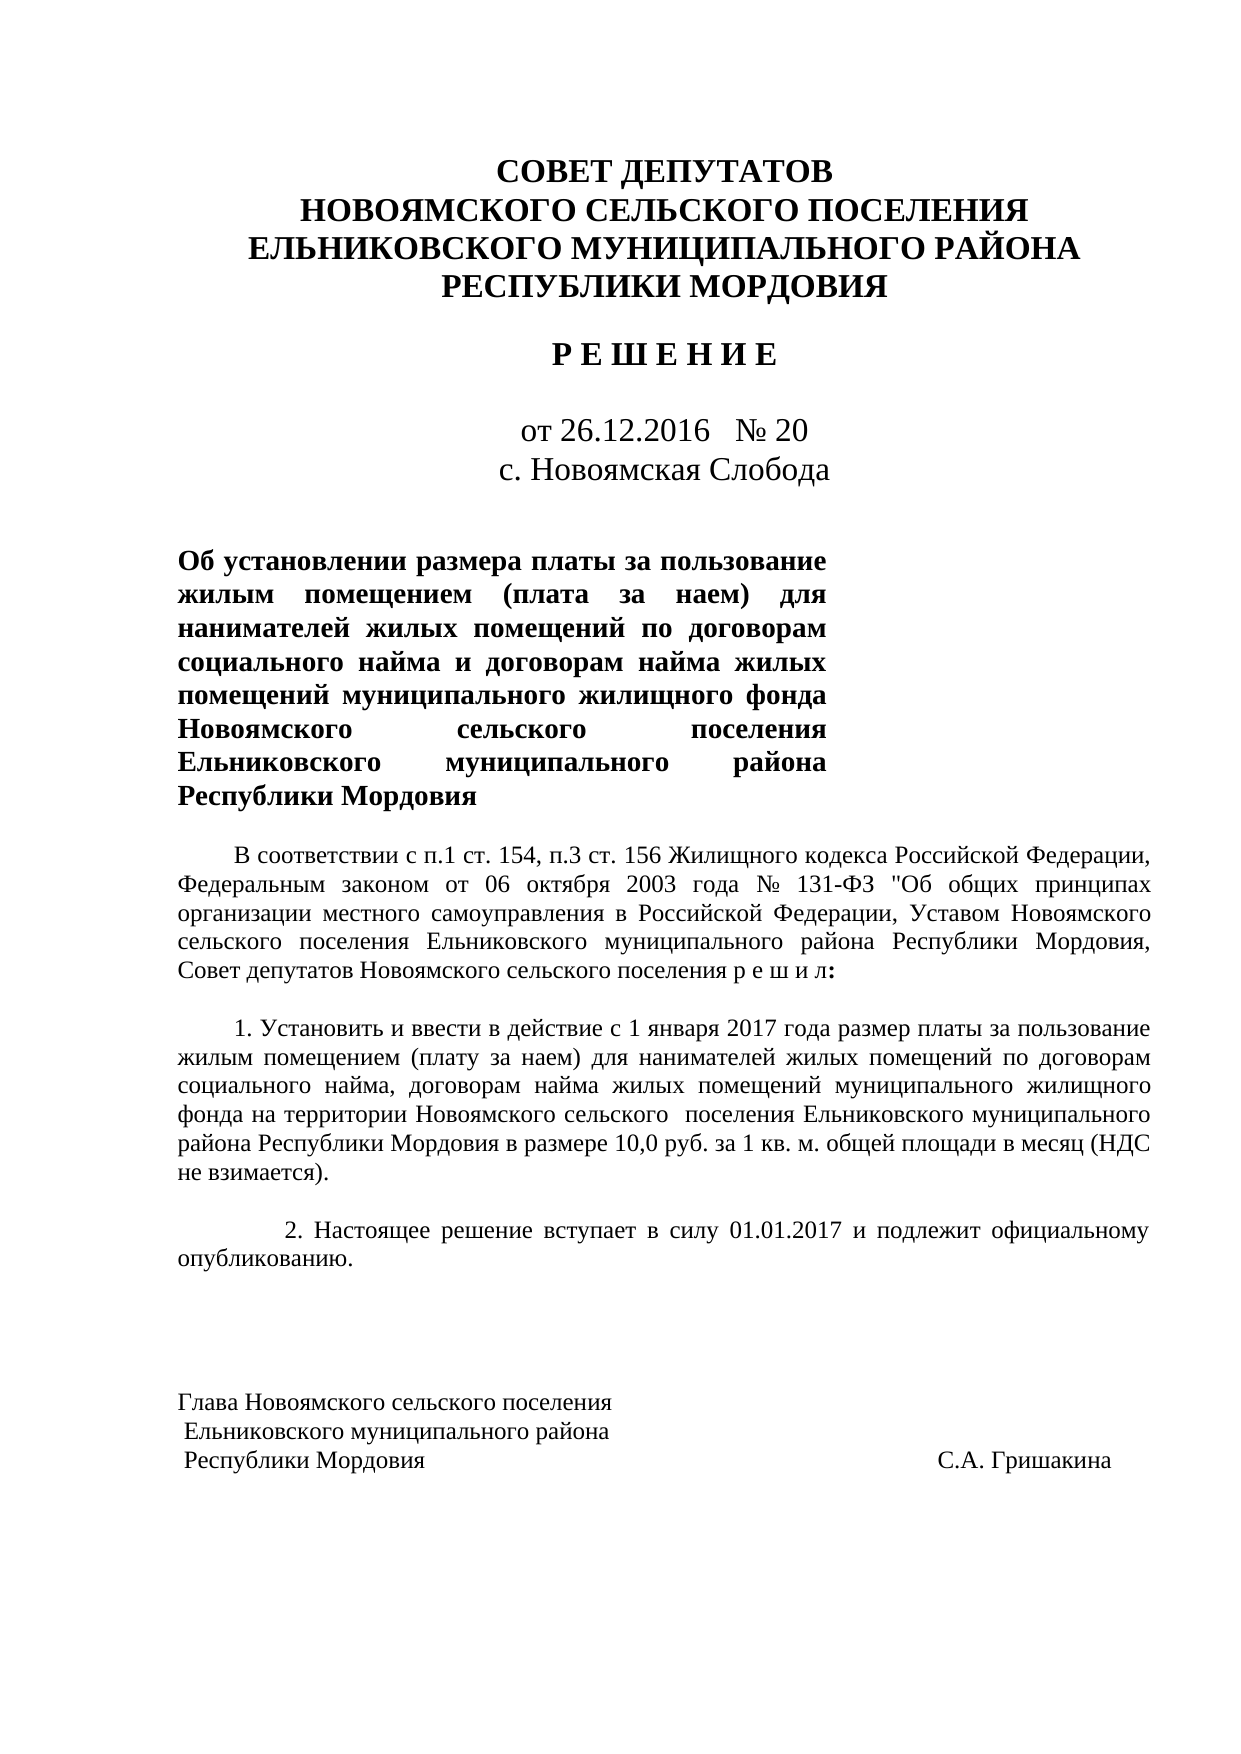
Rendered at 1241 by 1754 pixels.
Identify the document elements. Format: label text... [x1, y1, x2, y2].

text с. Новоямская Слобода [177, 449, 1152, 487]
text НОВОЯМСКОГО СЕЛЬСКОГО ПОСЕЛЕНИЯ [177, 190, 1152, 228]
text Р Е Ш Е Н И Е [177, 334, 1152, 372]
text Об установлении размера платы за пользование жилым помещением (плата за наем) для нанимателей жилых помещений по договорам социального найма и договорам найма жилых помещений муниципального жилищного фонда Новоямского сельского поселения Ельниковского муниципального района Республики Мордовия [177, 543, 827, 811]
text В соответствии с п.1 ст. 154, п.3 ст. 156 Жилищного кодекса Российской Федерации, Федеральным законом от 06 октября 2003 года № 131-ФЗ "Об общих принципах организации местного самоуправления в Российской Федерации, Уставом Новоямского сельского поселения Ельниковского муниципального района Республики Мордовия, Совет депутатов Новоямского сельского поселения р е ш и л: [177, 840, 1152, 984]
text Республики Мордовия С.А. Гришакина [177, 1445, 1152, 1473]
text Ельниковского муниципального района [177, 1416, 1152, 1445]
text 1. Установить и ввести в действие с 1 января 2017 года размер платы за пользование жилым помещением (плату за наем) для нанимателей жилых помещений по договорам социального найма, договорам найма жилых помещений муниципального жилищного фонда на территории Новоямского сельского поселения Ельниковского муниципального района Республики Мордовия в размере 10,0 руб. за 1 кв. м. общей площади в месяц (НДС не взимается). [177, 1013, 1152, 1186]
text Глава Новоямского сельского поселения [177, 1387, 1152, 1416]
text РЕСПУБЛИКИ МОРДОВИЯ [177, 267, 1152, 305]
text 2. Настоящее решение вступает в силу 01.01.2017 и подлежит официальному опубликованию. [177, 1215, 1152, 1272]
text от 26.12.2016 № 20 [177, 410, 1152, 449]
text ЕЛЬНИКОВСКОГО МУНИЦИПАЛЬНОГО РАЙОНА [177, 228, 1152, 267]
text СОВЕТ ДЕПУТАТОВ [177, 152, 1152, 190]
